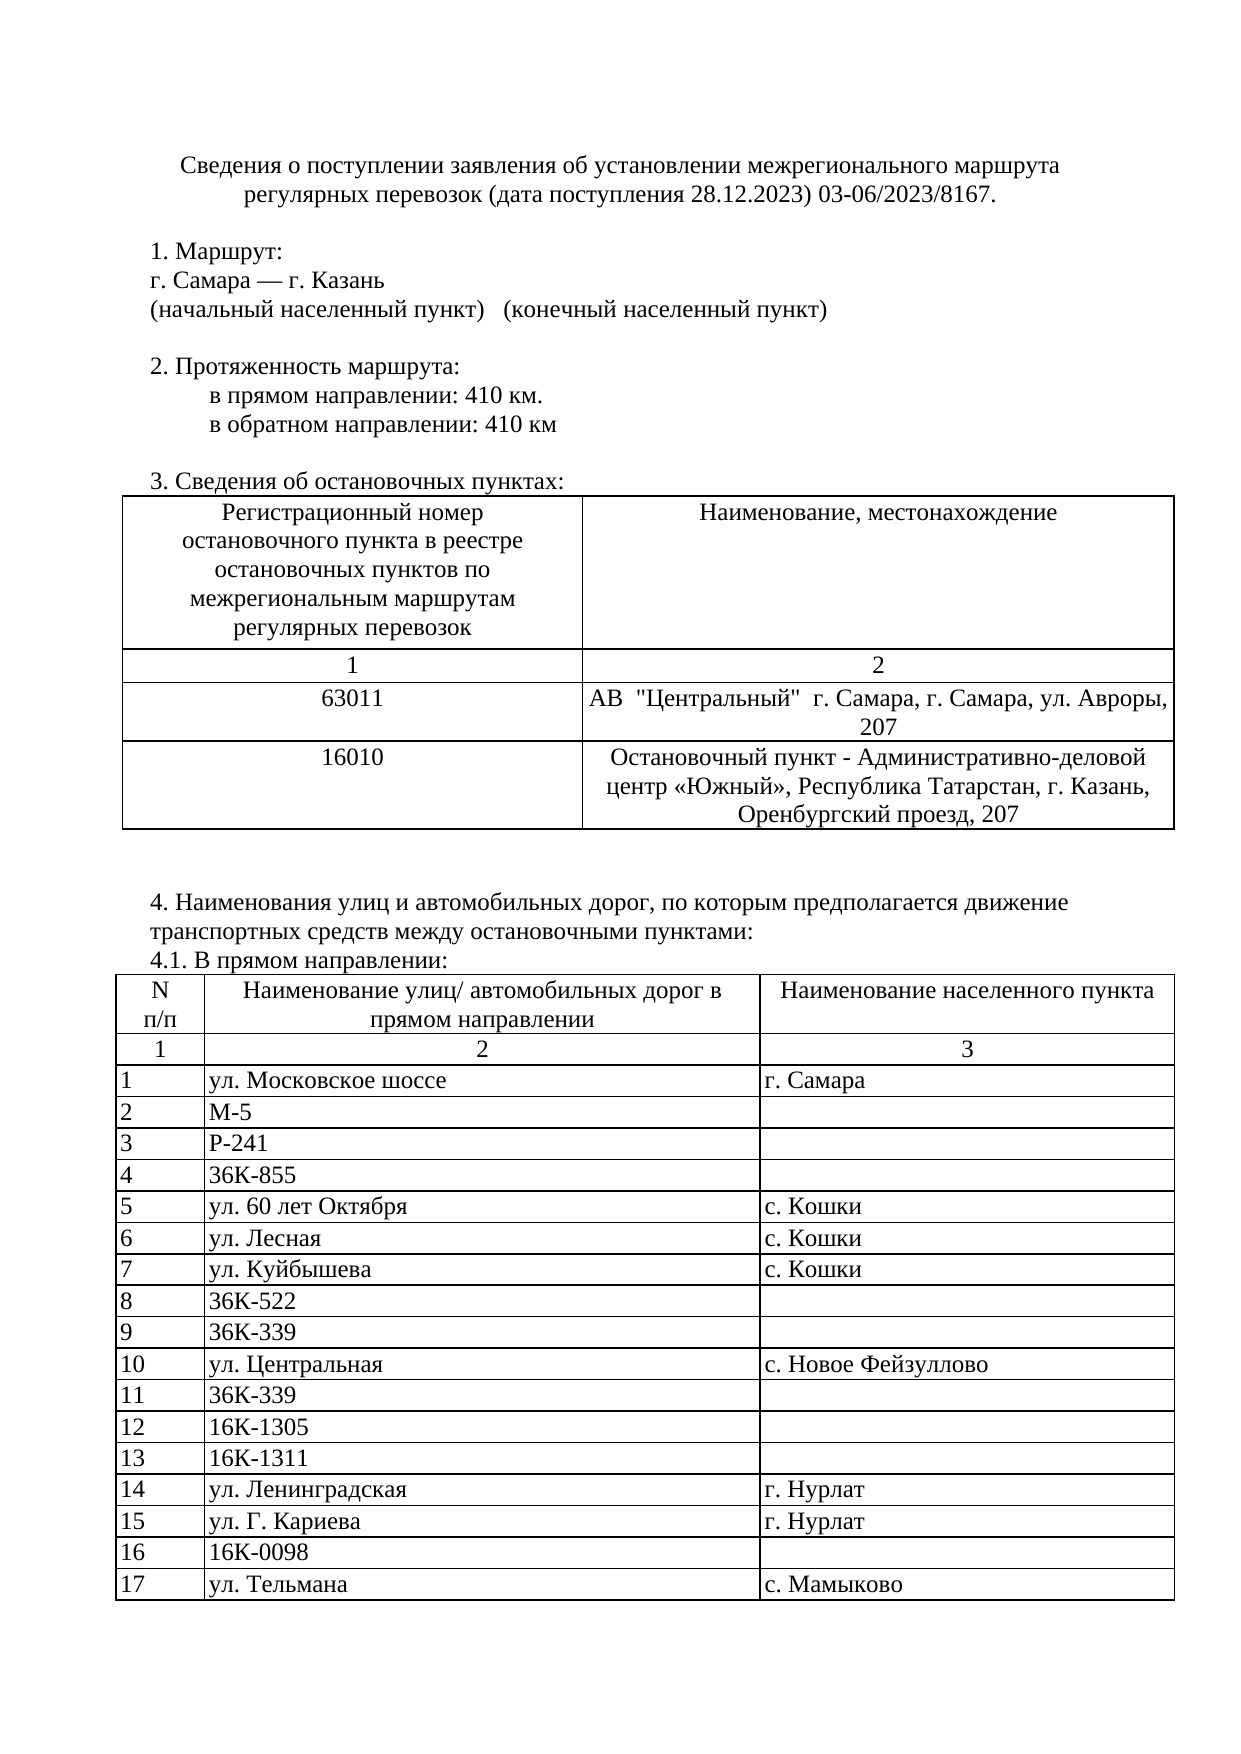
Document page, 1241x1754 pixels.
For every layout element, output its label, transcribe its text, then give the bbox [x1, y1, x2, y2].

table_header N п/п [117, 975, 204, 1033]
text 4.1. В прямом направлении: [150, 945, 1090, 973]
table_cell 63011 [123, 683, 582, 740]
text (начальный населенный пункт) (конечный населенный пункт) [150, 294, 1090, 322]
table_cell г. Нурлат [761, 1475, 1174, 1504]
table_cell 36К-855 [205, 1160, 759, 1190]
table_cell ул. Московское шоссе [205, 1066, 759, 1096]
table_cell 13 [117, 1443, 204, 1473]
table_cell 36К-339 [205, 1317, 759, 1347]
table_header Наименование населенного пункта [761, 975, 1174, 1033]
text Сведения о поступлении заявления об установлении межрегионального маршрута регулярных перевозок (дата поступления 28.12.2023) 03-06/2023/8167. [150, 150, 1090, 207]
table_cell [761, 1317, 1174, 1347]
table_cell М-5 [205, 1097, 759, 1127]
table_cell с. Мамыково [761, 1569, 1174, 1599]
table_cell 2 [583, 650, 1173, 681]
table_cell 16К-0098 [205, 1538, 759, 1567]
table_cell 16К-1305 [205, 1412, 759, 1442]
table_cell 3 [117, 1129, 204, 1158]
table_cell 2 [117, 1097, 204, 1127]
table_cell 12 [117, 1412, 204, 1442]
text 3. Сведения об остановочных пунктах: [150, 466, 1090, 495]
table_cell ул. Лесная [205, 1223, 759, 1253]
table_cell 16010 [123, 742, 582, 828]
table_cell ул. Тельмана [205, 1569, 759, 1599]
table_cell 5 [117, 1192, 204, 1221]
table_cell [761, 1443, 1174, 1473]
text в прямом направлении: 410 км. [150, 380, 1090, 409]
table_header Наименование, местонахождение [583, 497, 1173, 648]
table_cell г. Нурлат [761, 1506, 1174, 1536]
table_cell 4 [117, 1160, 204, 1190]
table_cell 9 [117, 1317, 204, 1347]
table_cell ул. Центральная [205, 1349, 759, 1379]
table_cell Остановочный пункт - Административно-деловой центр «Южный», Республика Татарстан, г. Казань, Оренбургский проезд, 207 [583, 742, 1173, 828]
table_cell 8 [117, 1286, 204, 1316]
table_cell [761, 1129, 1174, 1158]
table_cell 1 [123, 650, 582, 681]
table_cell с. Новое Фейзуллово [761, 1349, 1174, 1379]
table_cell [761, 1538, 1174, 1567]
table_cell с. Кошки [761, 1255, 1174, 1284]
table_cell 15 [117, 1506, 204, 1536]
table_cell 10 [117, 1349, 204, 1379]
table_cell ул. Ленинградская [205, 1475, 759, 1504]
table_cell 36К-522 [205, 1286, 759, 1316]
table_cell 16 [117, 1538, 204, 1567]
table_header Регистрационный номер остановочного пункта в реестре остановочных пунктов по межрегиональным маршрутам регулярных перевозок [123, 497, 582, 648]
table_cell Р-241 [205, 1129, 759, 1158]
text г. Самара — г. Казань [150, 265, 1090, 294]
table_cell 16К-1311 [205, 1443, 759, 1473]
text в обратном направлении: 410 км [150, 409, 1090, 437]
table_cell [761, 1160, 1174, 1190]
table_cell [761, 1380, 1174, 1410]
table_cell г. Самара [761, 1066, 1174, 1096]
table_cell ул. 60 лет Октября [205, 1192, 759, 1221]
table_cell 17 [117, 1569, 204, 1599]
table_cell с. Кошки [761, 1192, 1174, 1221]
table_cell 36К-339 [205, 1380, 759, 1410]
text 4. Наименования улиц и автомобильных дорог, по которым предполагается движение транспортных средств между остановочными пунктами: [150, 887, 1090, 945]
table_cell АВ "Центральный" г. Самара, г. Самара, ул. Авроры, 207 [583, 683, 1173, 740]
table_cell ул. Куйбышева [205, 1255, 759, 1284]
table_header Наименование улиц/ автомобильных дорог в прямом направлении [205, 975, 759, 1033]
table_cell ул. Г. Кариева [205, 1506, 759, 1536]
table_cell 11 [117, 1380, 204, 1410]
text 2. Протяженность маршрута: [150, 351, 1090, 380]
table_cell с. Кошки [761, 1223, 1174, 1253]
table_cell 6 [117, 1223, 204, 1253]
table_cell 2 [205, 1034, 759, 1064]
table_cell 14 [117, 1475, 204, 1504]
table_cell [761, 1286, 1174, 1316]
table_cell 1 [117, 1066, 204, 1096]
table_cell 1 [117, 1034, 204, 1064]
text 1. Маршрут: [150, 236, 1090, 265]
table_cell [761, 1097, 1174, 1127]
table_cell 3 [761, 1034, 1174, 1064]
table_cell [761, 1412, 1174, 1442]
table_cell 7 [117, 1255, 204, 1284]
